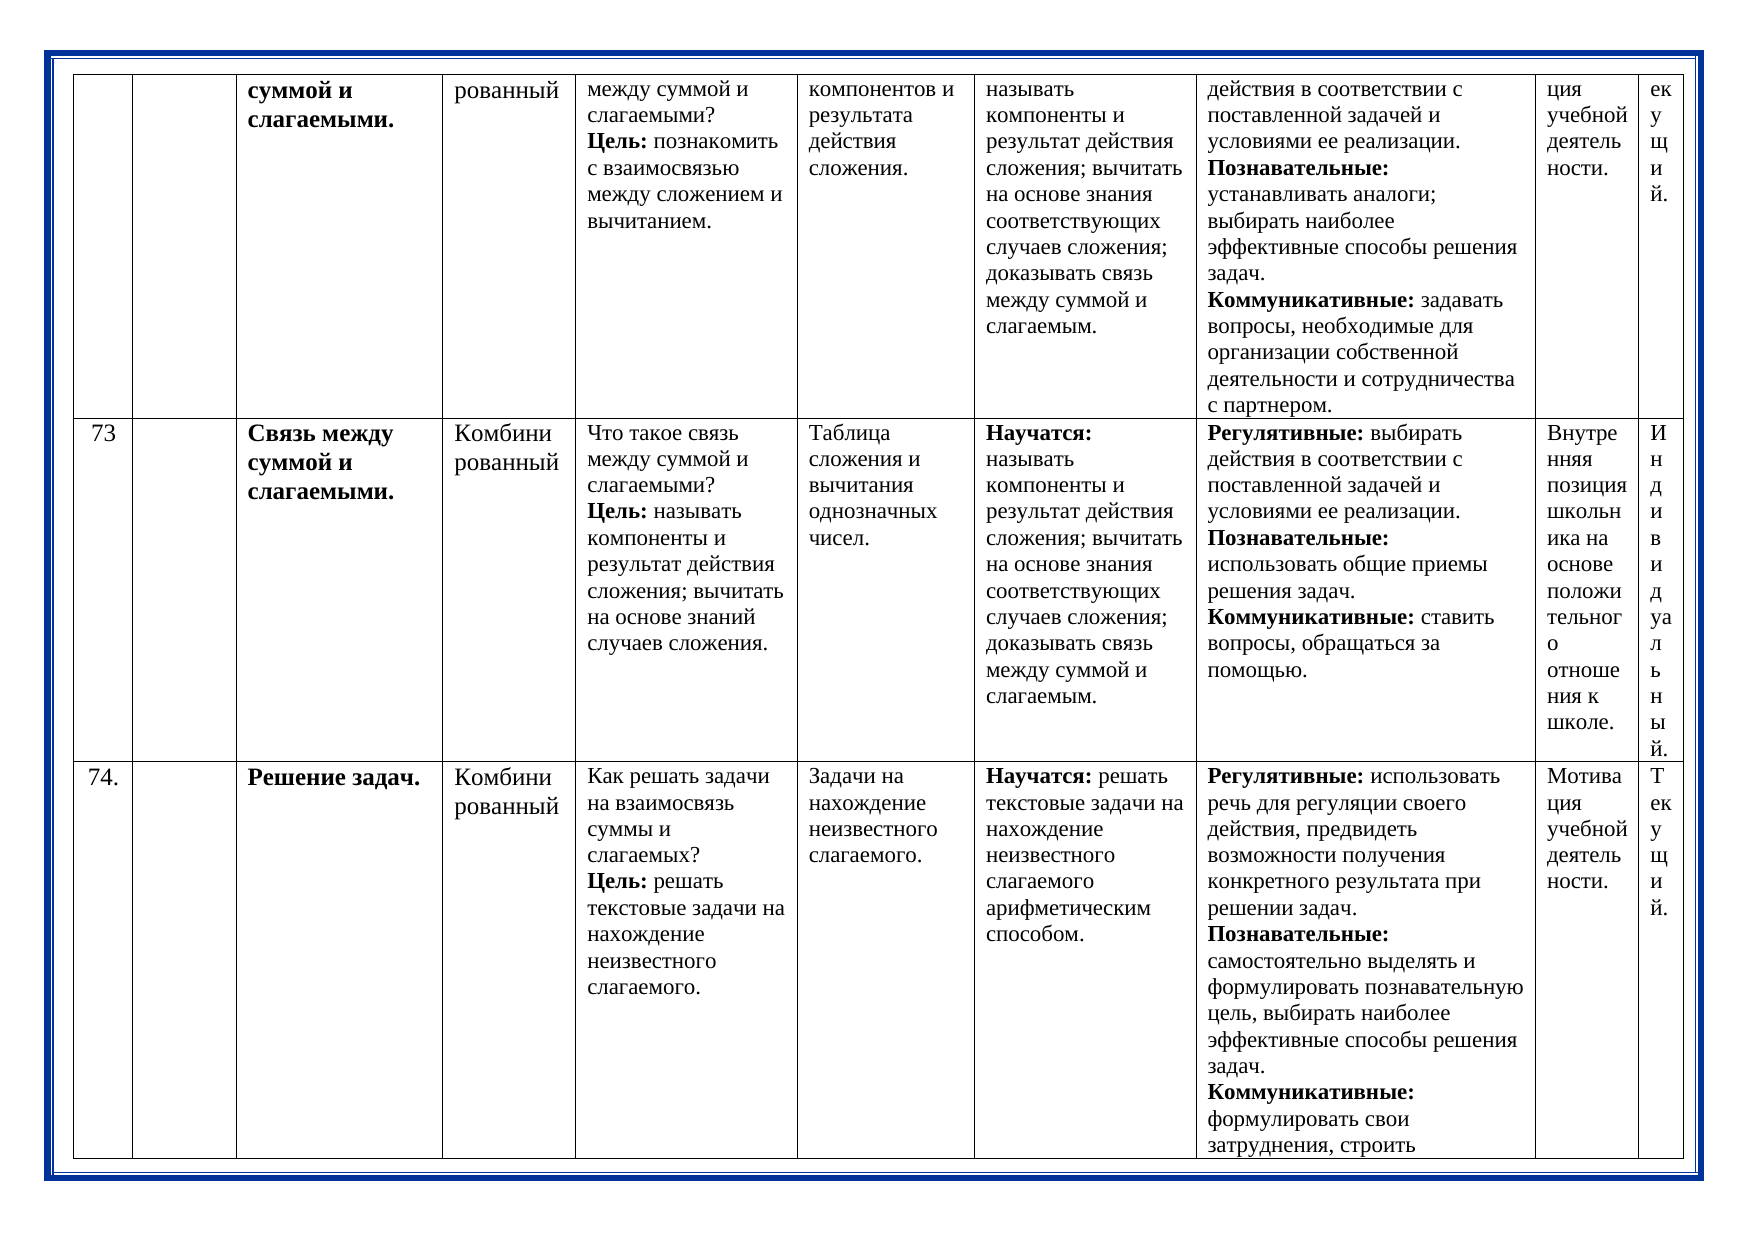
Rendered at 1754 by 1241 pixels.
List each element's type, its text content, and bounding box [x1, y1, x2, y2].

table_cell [1197, 75, 1535, 417]
table_cell Текущий. [1639, 75, 1683, 417]
table_cell [133, 75, 236, 417]
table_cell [1536, 762, 1638, 1157]
table_cell Внутренняя позиция школьника на основе положительного отношения к школе. [1536, 419, 1638, 761]
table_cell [237, 75, 442, 417]
table_cell Что такое связь между суммой и слагаемыми? Цель: называть компоненты и результат действия сложения; вычитать на основе знаний случаев сложения. [576, 419, 797, 761]
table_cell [1197, 762, 1535, 1157]
table_cell Решение задач. [237, 762, 442, 1157]
table_cell Таблица сложения и вычитания однозначных чисел. [798, 419, 974, 761]
table_cell Комбини рованный [443, 762, 575, 1157]
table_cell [576, 75, 797, 417]
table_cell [576, 762, 797, 1157]
table_cell Комбини рованный [443, 419, 575, 761]
table_cell 73 [74, 419, 132, 761]
table_cell [133, 762, 236, 1157]
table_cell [975, 75, 1196, 417]
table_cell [975, 762, 1196, 1157]
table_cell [798, 762, 974, 1157]
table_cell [1536, 75, 1638, 417]
table_cell Комбини рованный [443, 75, 575, 417]
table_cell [798, 75, 974, 417]
table_cell Текущий. [1639, 762, 1683, 1157]
table_cell [133, 419, 236, 761]
table_cell Регулятивные: выбирать действия в соответствии с поставленной задачей и условиями ее реализации. Познавательные: использовать общие приемы решения задач. Коммуникативные: ставить вопросы, обращаться за помощью. [1197, 419, 1535, 761]
table_cell 72 [74, 75, 132, 417]
table_cell Индивидуальный. [1639, 419, 1683, 761]
table_cell 74. [74, 762, 132, 1157]
table_cell Связь между суммой и слагаемыми. [237, 419, 442, 761]
